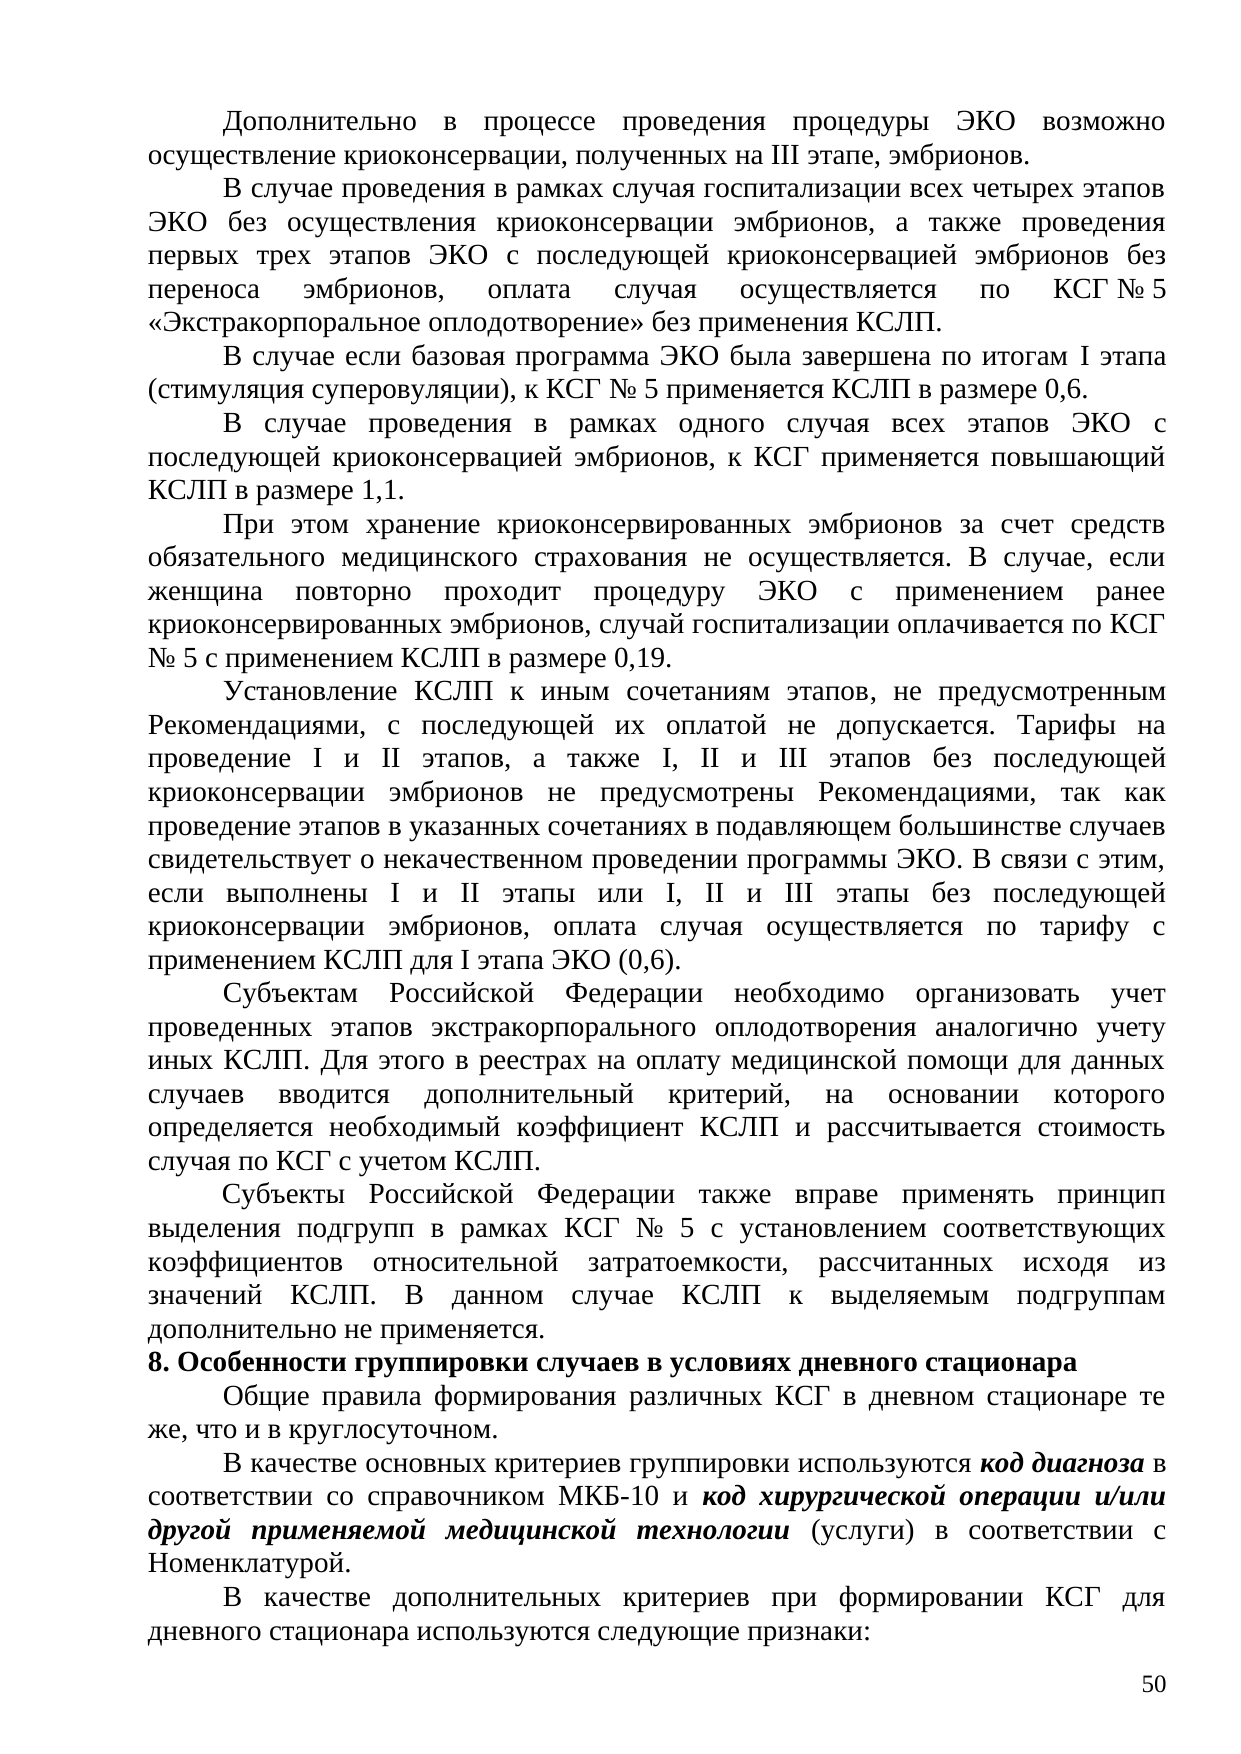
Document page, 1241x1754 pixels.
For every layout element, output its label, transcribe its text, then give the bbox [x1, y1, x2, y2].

text В качестве основных критериев группировки используются код диагноза в соответствии со справочником МКБ-10 и код хирургической операции и/или другой применяемой медицинской технологии (услуги) в соответствии с Номенклатурой. [148, 1445, 1166, 1579]
text В качестве дополнительных критериев при формировании КСГ для дневного стационара используются следующие признаки: [148, 1579, 1166, 1646]
subtitle 8. Особенности группировки случаев в условиях дневного стационара [148, 1344, 1166, 1378]
text Субъектам Российской Федерации необходимо организовать учет проведенных этапов экстракорпорального оплодотворения аналогично учету иных КСЛП. Для этого в реестрах на оплату медицинской помощи для данных случаев вводится дополнительный критерий, на основании которого определяется необходимый коэффициент КСЛП и рассчитывается стоимость случая по КСГ с учетом КСЛП. [148, 975, 1166, 1177]
text Субъекты Российской Федерации также вправе применять принцип выделения подгрупп в рамках КСГ № 5 с установлением соответствующих коэффициентов относительной затратоемкости, рассчитанных исходя из значений КСЛП. В данном случае КСЛП к выделяемым подгруппам дополнительно не применяется. [148, 1177, 1166, 1344]
text В случае проведения в рамках случая госпитализации всех четырех этапов ЭКО без осуществления криоконсервации эмбрионов, а также проведения первых трех этапов ЭКО c последующей криоконсервацией эмбрионов без переноса эмбрионов, оплата случая осуществляется по КСГ № 5 «Экстракорпоральное оплодотворение» без применения КСЛП. [148, 170, 1166, 338]
text В случае проведения в рамках одного случая всех этапов ЭКО c последующей криоконсервацией эмбрионов, к КСГ применяется повышающий КСЛП в размере 1,1. [148, 405, 1166, 506]
text Дополнительно в процессе проведения процедуры ЭКО возможно осуществление криоконсервации, полученных на III этапе, эмбрионов. [148, 103, 1166, 170]
text В случае если базовая программа ЭКО была завершена по итогам I этапа (стимуляция суперовуляции), к КСГ № 5 применяется КСЛП в размере 0,6. [148, 338, 1166, 405]
text Общие правила формирования различных КСГ в дневном стационаре те же, что и в круглосуточном. [148, 1378, 1166, 1445]
text Установление КСЛП к иным сочетаниям этапов, не предусмотренным Рекомендациями, с последующей их оплатой не допускается. Тарифы на проведение I и II этапов, а также I, II и III этапов без последующей криоконсервации эмбрионов не предусмотрены Рекомендациями, так как проведение этапов в указанных сочетаниях в подавляющем большинстве случаев свидетельствует о некачественном проведении программы ЭКО. В связи с этим, если выполнены I и II этапы или I, II и III этапы без последующей криоконсервации эмбрионов, оплата случая осуществляется по тарифу с применением КСЛП для I этапа ЭКО (0,6). [148, 673, 1166, 975]
text При этом хранение криоконсервированных эмбрионов за счет средств обязательного медицинского страхования не осуществляется. В случае, если женщина повторно проходит процедуру ЭКО с применением ранее криоконсервированных эмбрионов, случай госпитализации оплачивается по КСГ № 5 с применением КСЛП в размере 0,19. [148, 506, 1166, 673]
